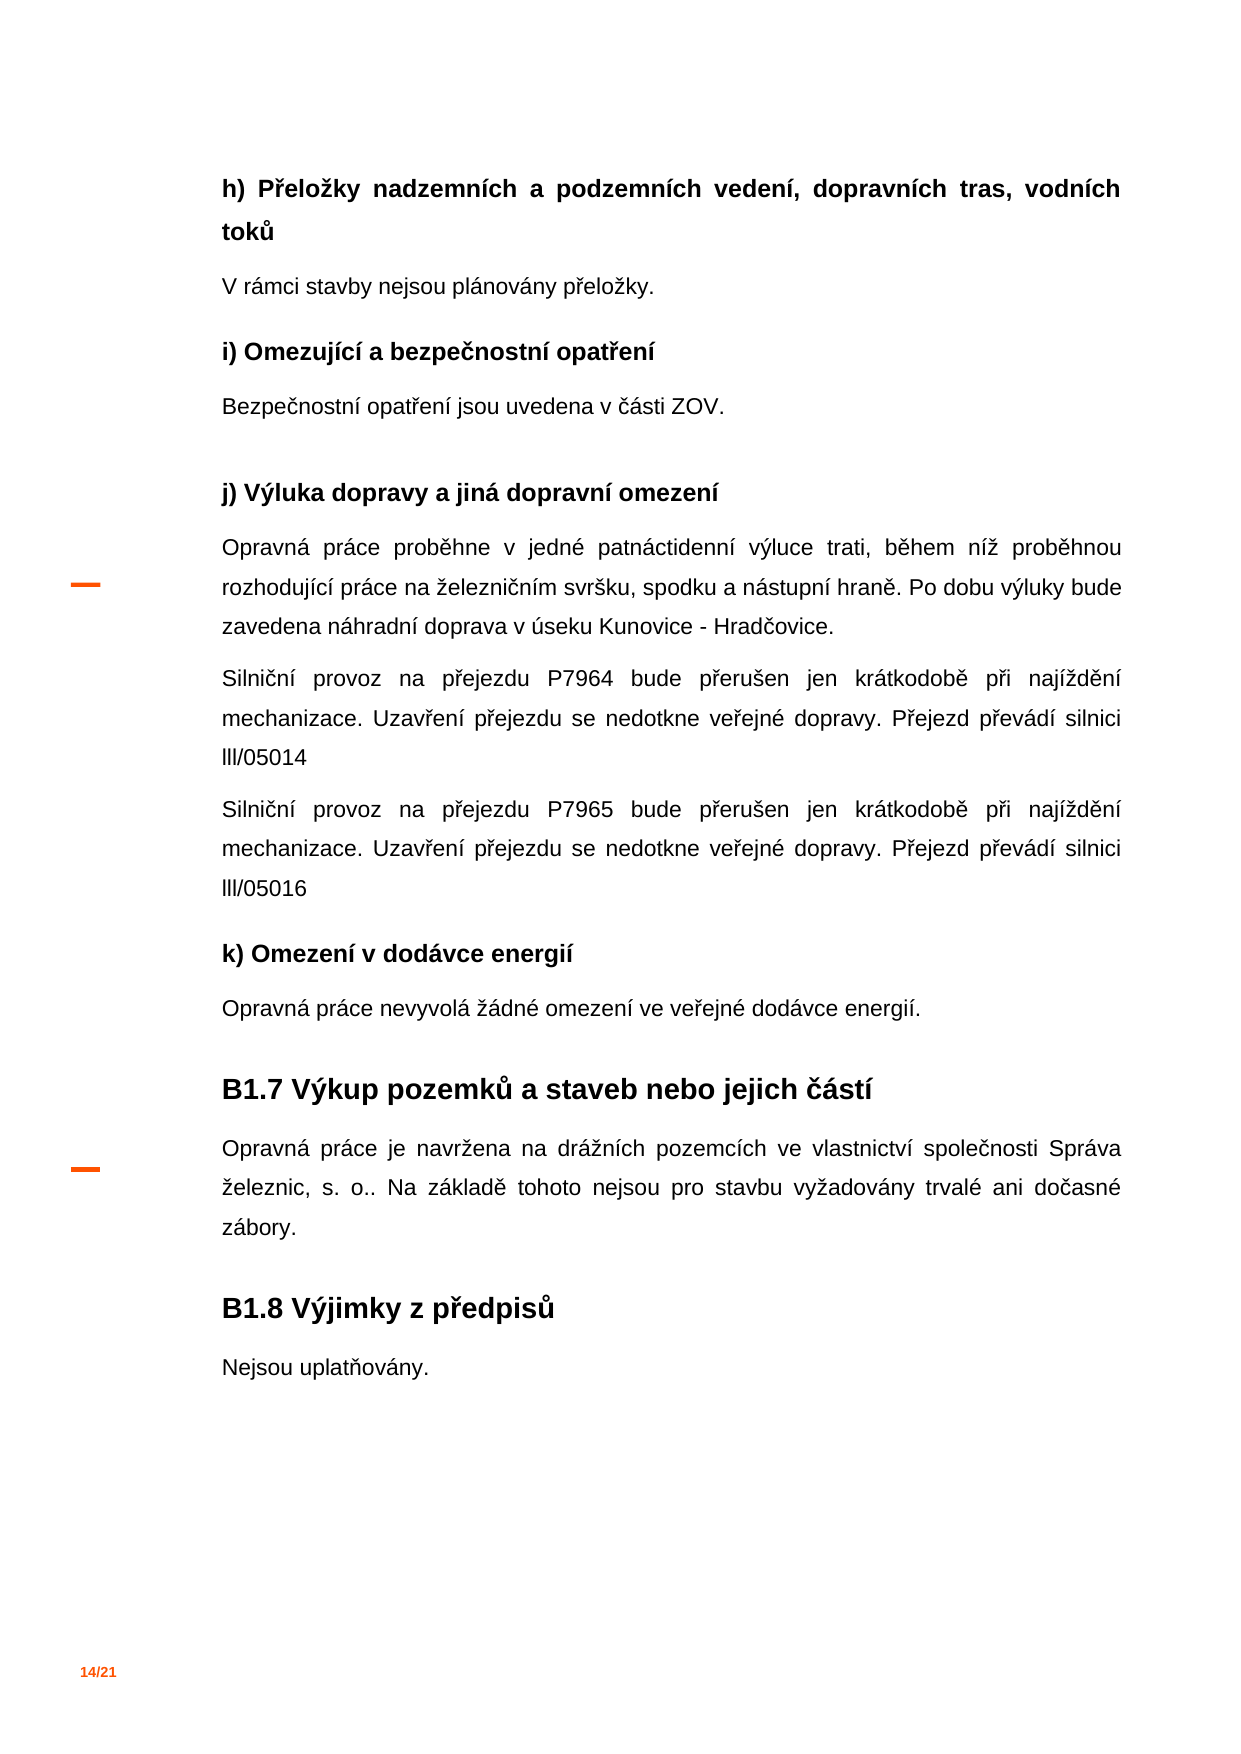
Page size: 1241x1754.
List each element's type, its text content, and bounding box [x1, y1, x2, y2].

text Silniční provoz na přejezdu P7965 bude přerušen jen krátkodobě při najíždění mechanizace. Uzavření přejezdu se nedotkne veřejné dopravy. Přejezd převádí silnici lll/05016 [222, 796, 1122, 901]
subtitle B1.8 Výjimky z předpisů [222, 1291, 1122, 1324]
text Bezpečnostní opatření jsou uvedena v části ZOV. [222, 393, 1122, 419]
text Opravná práce je navržena na drážních pozemcích ve vlastnictví společnosti Správa železnic, s. o.. Na základě tohoto nejsou pro stavbu vyžadovány trvalé ani dočasné zábory. [222, 1135, 1122, 1240]
text Nejsou uplatňovány. [222, 1353, 1122, 1380]
subtitle j) Výluka dopravy a jiná dopravní omezení [222, 478, 1122, 507]
subtitle B1.7 Výkup pozemků a staveb nebo jejich částí [222, 1072, 1122, 1106]
subtitle h) Přeložky nadzemních a podzemních vedení, dopravních tras, vodních toků [222, 174, 1122, 246]
subtitle i) Omezující a bezpečnostní opatření [222, 337, 1122, 366]
text Opravná práce proběhne v jedné patnáctidenní výluce trati, během níž proběhnou rozhodující práce na železničním svršku, spodku a nástupní hraně. Po dobu výluky bude zavedena náhradní doprava v úseku Kunovice - Hradčovice. [222, 534, 1122, 639]
text Silniční provoz na přejezdu P7964 bude přerušen jen krátkodobě při najíždění mechanizace. Uzavření přejezdu se nedotkne veřejné dopravy. Přejezd převádí silnici lll/05014 [222, 665, 1122, 770]
subtitle k) Omezení v dodávce energií [222, 939, 1122, 968]
text V rámci stavby nejsou plánovány přeložky. [222, 273, 1122, 299]
text Opravná práce nevyvolá žádné omezení ve veřejné dodávce energií. [222, 995, 1122, 1021]
